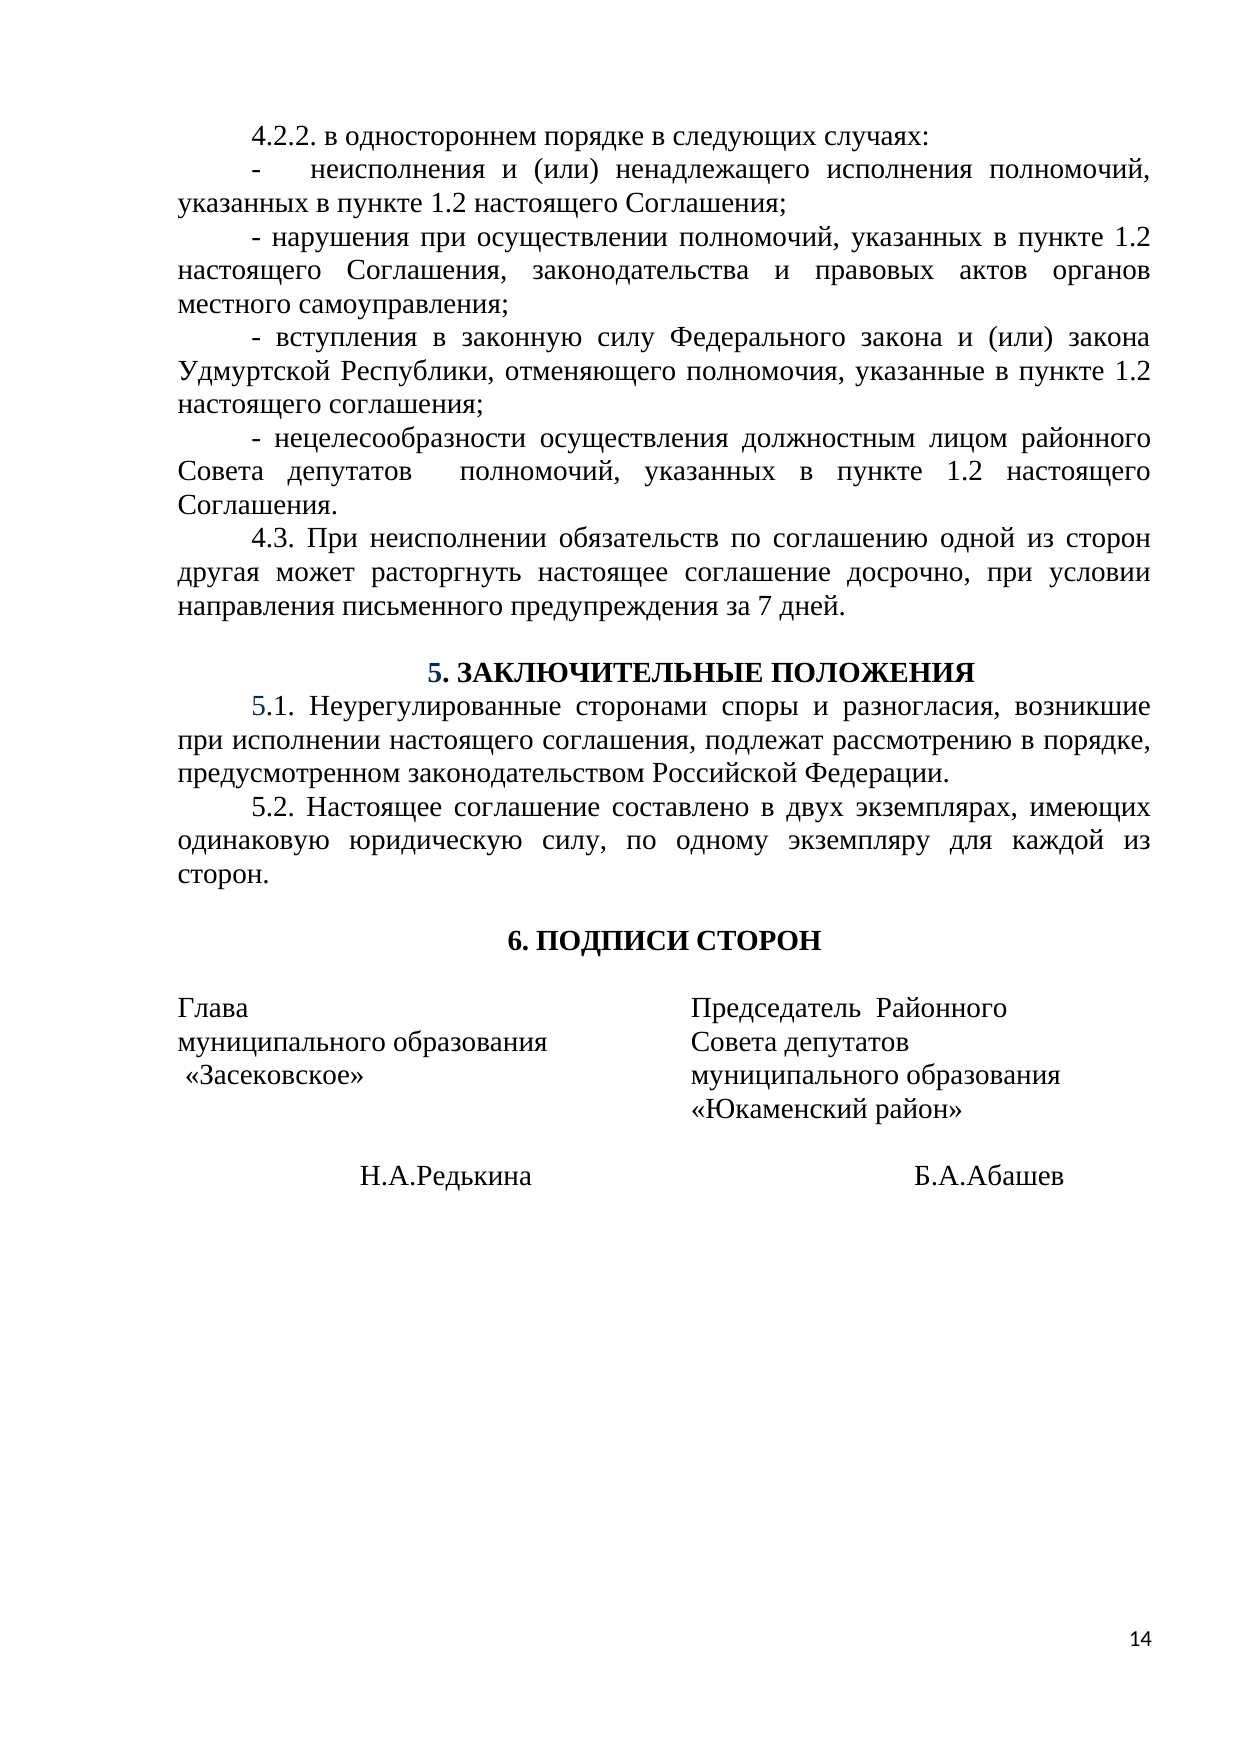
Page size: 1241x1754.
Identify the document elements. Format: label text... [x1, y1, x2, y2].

text - вступления в законную силу Федерального закона и (или) закона Удмуртской Республики, отменяющего полномочия, указанные в пункте 1.2 настоящего соглашения; [177, 319, 1152, 420]
table_header Председатель Районного Совета депутатов муниципального образования «Юкаменский район» Б.А.Абашев [679, 957, 1240, 1191]
text - неисполнения и (или) ненадлежащего исполнения полномочий, указанных в пункте 1.2 настоящего Соглашения; [177, 152, 1152, 219]
table_header Глава муниципального образования «Засековское» Н.А.Редькина [166, 957, 679, 1191]
text 5.1. Неурегулированные сторонами споры и разногласия, возникшие при исполнении настоящего соглашения, подлежат рассмотрению в порядке, предусмотренном законодательством Российской Федерации. [177, 688, 1152, 789]
text 5.2. Настоящее соглашение составлено в двух экземплярах, имеющих одинаковую юридическую силу, по одному экземпляру для каждой из сторон. [177, 789, 1152, 889]
text - нарушения при осуществлении полномочий, указанных в пункте 1.2 настоящего Соглашения, законодательства и правовых актов органов местного самоуправления; [177, 219, 1152, 319]
text 4.3. При неисполнении обязательств по соглашению одной из сторон другая может расторгнуть настоящее соглашение досрочно, при условии направления письменного предупреждения за 7 дней. [177, 521, 1152, 621]
text - нецелесообразности осуществления должностным лицом районного Совета депутатов полномочий, указанных в пункте 1.2 настоящего Соглашения. [177, 420, 1152, 521]
text 5. ЗАКЛЮЧИТЕЛЬНЫЕ ПОЛОЖЕНИЯ [177, 655, 1152, 688]
text 4.2.2. в одностороннем порядке в следующих случаях: [177, 118, 1152, 152]
text 6. ПОДПИСИ СТОРОН [177, 889, 1152, 957]
